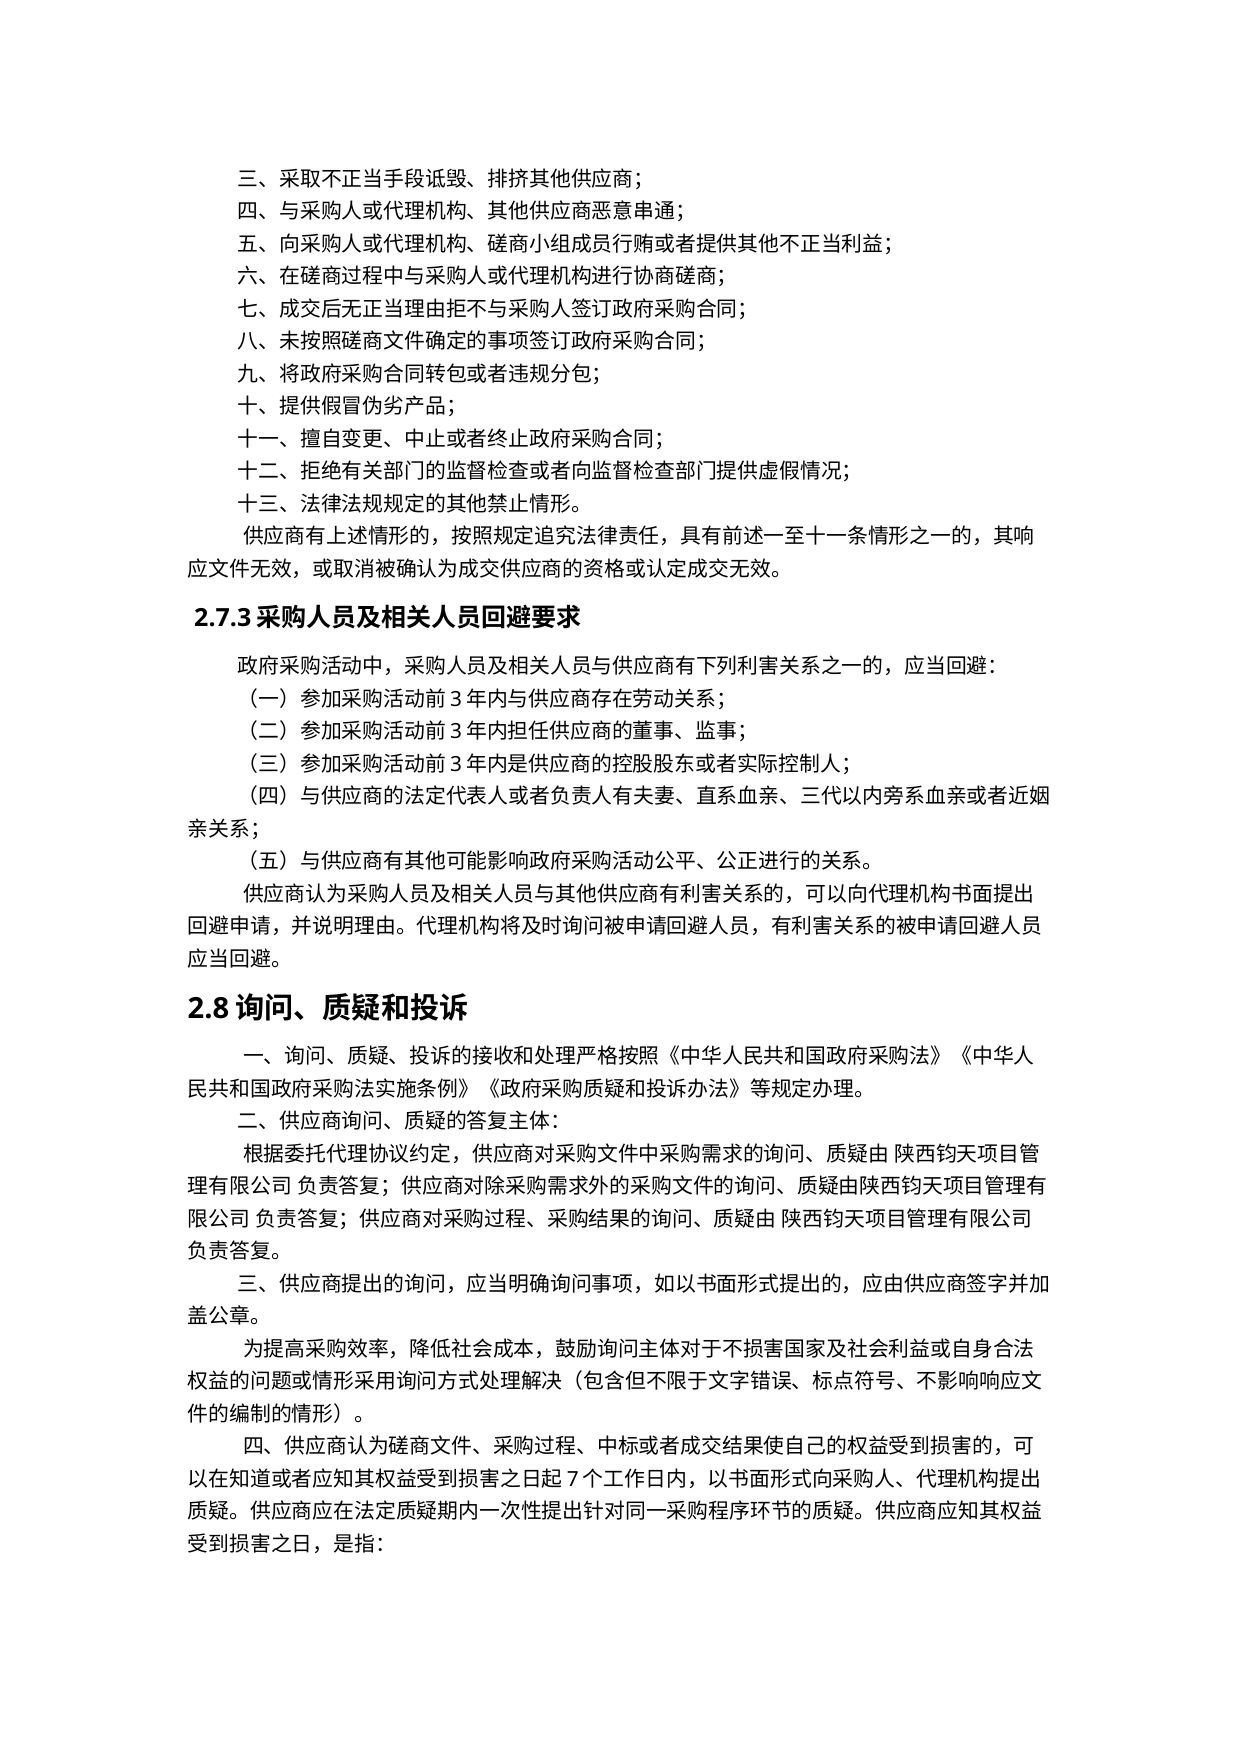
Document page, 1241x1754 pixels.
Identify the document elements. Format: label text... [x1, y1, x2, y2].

text 三、供应商提出的询问，应当明确询问事项，如以书面形式提出的，应由供应商签字并加盖公章。 [187, 1267, 1053, 1332]
text 五、向采购人或代理机构、磋商小组成员行贿或者提供其他不正当利益； [187, 227, 1053, 259]
text 2.8询问、质疑和投诉 [187, 974, 1053, 1039]
text 2.7.3采购人员及相关人员回避要求 [187, 584, 1053, 649]
text 供应商有上述情形的，按照规定追究法律责任，具有前述一至十一条情形之一的，其响应文件无效，或取消被确认为成交供应商的资格或认定成交无效。 [187, 519, 1053, 584]
text 根据委托代理协议约定，供应商对采购文件中采购需求的询问、质疑由 陕西钧天项目管理有限公司 负责答复；供应商对除采购需求外的采购文件的询问、质疑由陕西钧天项目管理有限公司 负责答复；供应商对采购过程、采购结果的询问、质疑由 陕西钧天项目管理有限公司 负责答复。 [187, 1137, 1053, 1267]
text 八、未按照磋商文件确定的事项签订政府采购合同； [187, 324, 1053, 357]
text 三、采取不正当手段诋毁、排挤其他供应商； [187, 162, 1053, 194]
text 六、在磋商过程中与采购人或代理机构进行协商磋商； [187, 259, 1053, 292]
text 十、提供假冒伪劣产品； [187, 389, 1053, 422]
text 四、与采购人或代理机构、其他供应商恶意串通； [187, 194, 1053, 227]
text （五）与供应商有其他可能影响政府采购活动公平、公正进行的关系。 [187, 844, 1053, 877]
text （一）参加采购活动前3年内与供应商存在劳动关系； [187, 682, 1053, 714]
text 二、供应商询问、质疑的答复主体： [187, 1104, 1053, 1137]
text 为提高采购效率，降低社会成本，鼓励询问主体对于不损害国家及社会利益或自身合法权益的问题或情形采用询问方式处理解决（包含但不限于文字错误、标点符号、不影响响应文件的编制的情形）。 [187, 1332, 1053, 1429]
text 供应商认为采购人员及相关人员与其他供应商有利害关系的，可以向代理机构书面提出回避申请，并说明理由。代理机构将及时询问被申请回避人员，有利害关系的被申请回避人员应当回避。 [187, 877, 1053, 974]
text 政府采购活动中，采购人员及相关人员与供应商有下列利害关系之一的，应当回避： [187, 649, 1053, 682]
text 四、供应商认为磋商文件、采购过程、中标或者成交结果使自己的权益受到损害的，可以在知道或者应知其权益受到损害之日起7个工作日内，以书面形式向采购人、代理机构提出质疑。供应商应在法定质疑期内一次性提出针对同一采购程序环节的质疑。供应商应知其权益受到损害之日，是指： [187, 1429, 1053, 1559]
text 十三、法律法规规定的其他禁止情形。 [187, 487, 1053, 519]
text （三）参加采购活动前3年内是供应商的控股股东或者实际控制人； [187, 747, 1053, 779]
text 十二、拒绝有关部门的监督检查或者向监督检查部门提供虚假情况； [187, 454, 1053, 487]
text 七、成交后无正当理由拒不与采购人签订政府采购合同； [187, 292, 1053, 324]
text （四）与供应商的法定代表人或者负责人有夫妻、直系血亲、三代以内旁系血亲或者近姻亲关系； [187, 779, 1053, 844]
text 一、询问、质疑、投诉的接收和处理严格按照《中华人民共和国政府采购法》《中华人民共和国政府采购法实施条例》《政府采购质疑和投诉办法》等规定办理。 [187, 1039, 1053, 1104]
text （二）参加采购活动前3年内担任供应商的董事、监事； [187, 714, 1053, 747]
text 九、将政府采购合同转包或者违规分包； [187, 357, 1053, 389]
text 十一、擅自变更、中止或者终止政府采购合同； [187, 422, 1053, 454]
